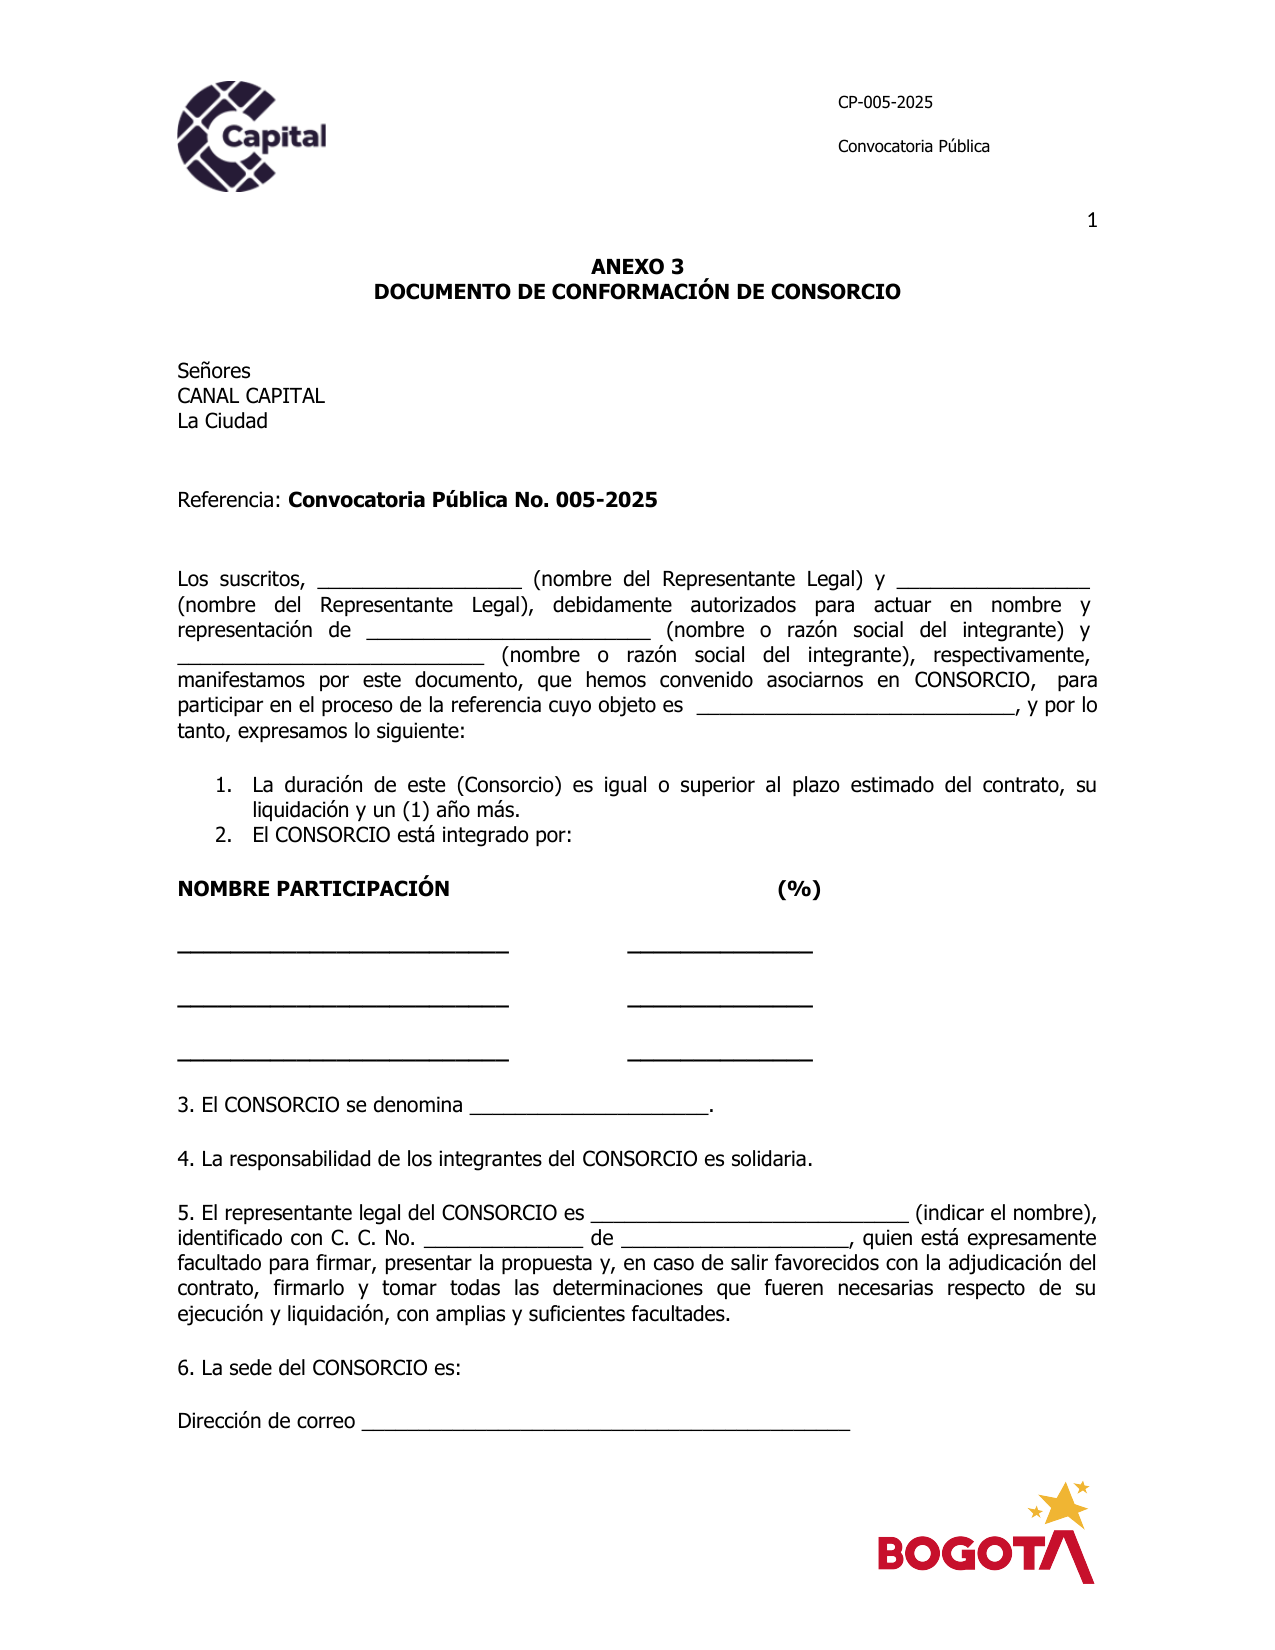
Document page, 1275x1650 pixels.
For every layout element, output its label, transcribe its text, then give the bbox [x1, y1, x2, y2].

text ANEXO 3 [177, 253, 1098, 279]
list La duración de este (Consorcio) es igual o superior al plazo estimado del contrato, su liquidación y un (1) año más. [215, 771, 1098, 822]
text La Ciudad [177, 408, 1098, 433]
picture [875, 1478, 1098, 1586]
text _________________________ ______________ [177, 983, 1098, 1009]
text Señores [177, 358, 1098, 383]
text Referencia: Convocatoria Pública No. 005-2025 [177, 487, 1098, 512]
text NOMBRE PARTICIPACIÓN (%) [177, 876, 1098, 901]
picture [177, 81, 326, 192]
text 3. El CONSORCIO se denomina _____________________. [177, 1091, 1098, 1117]
text _________________________ ______________ [177, 929, 1098, 955]
text CANAL CAPITAL [177, 383, 1098, 408]
text Dirección de correo ___________________________________________ [177, 1408, 1098, 1433]
text 5. El representante legal del CONSORCIO es ____________________________ (indicar el nombre), identificado con C. C. No. ______________ de ____________________, quien está expresamente facultado para firmar, presentar la propuesta y, en caso de salir favorecidos con la adjudicación del contrato, firmarlo y tomar todas las determinaciones que fueren necesarias respecto de su ejecución y liquidación, con amplias y suficientes facultades. [177, 1199, 1098, 1325]
text 4. La responsabilidad de los integrantes del CONSORCIO es solidaria. [177, 1117, 1098, 1171]
text 6. La sede del CONSORCIO es: [177, 1325, 1098, 1379]
list El CONSORCIO está integrado por: [215, 822, 1098, 847]
text Los suscritos, __________________ (nombre del Representante Legal) y _________________ (nombre del Representante Legal), debidamente autorizados para actuar en nombre y representación de _________________________ (nombre o razón social del integrante) y ___________________________ (nombre o razón social del integrante), respectivamente, manifestamos por este documento, que hemos convenido asociarnos en CONSORCIO, para participar en el proceso de la referencia cuyo objeto es ____________________________, y por lo tanto, expresamos lo siguiente: [177, 566, 1098, 742]
text _________________________ ______________ [177, 1037, 1098, 1063]
text DOCUMENTO DE CONFORMACIÓN DE CONSORCIO [177, 279, 1098, 304]
